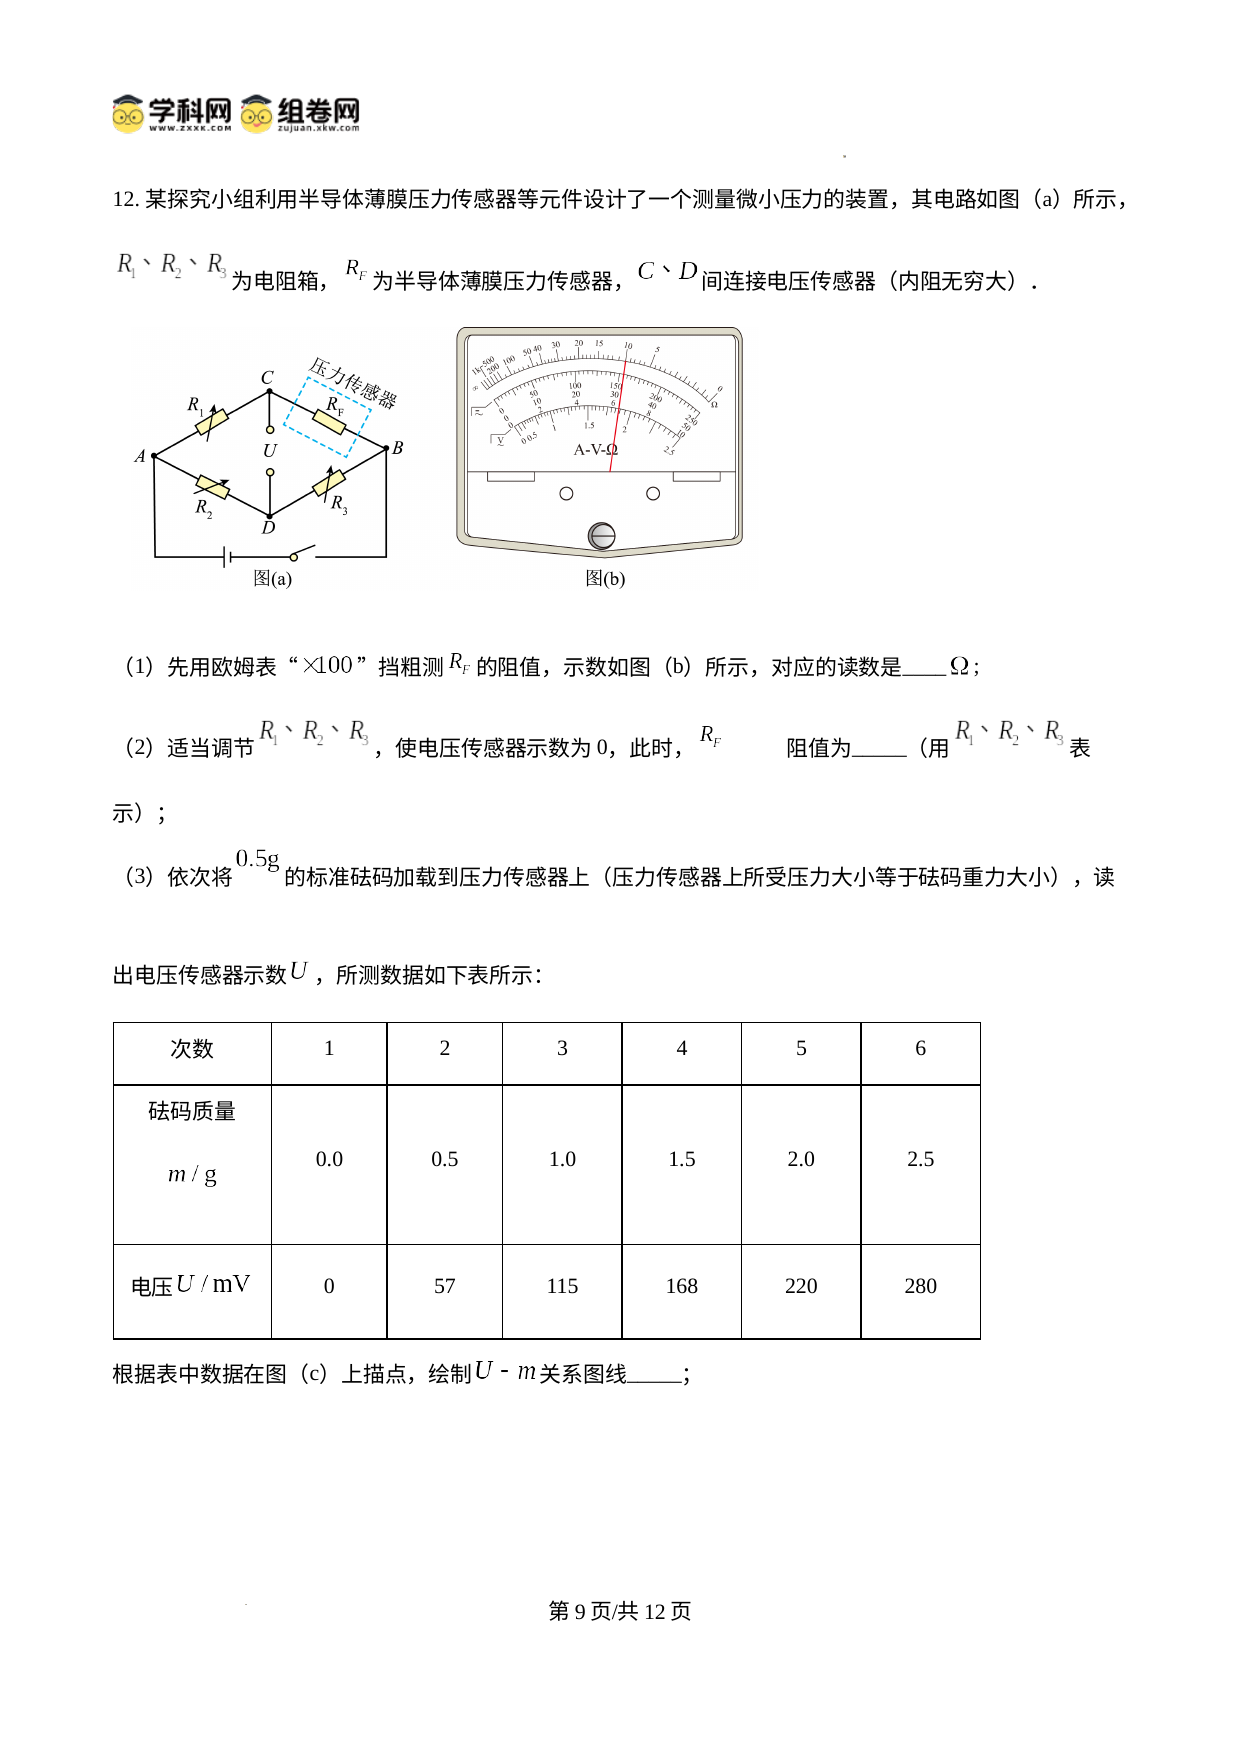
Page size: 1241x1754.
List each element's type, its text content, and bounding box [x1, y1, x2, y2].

table_cell 0 [272, 1245, 386, 1338]
table_cell 2.0 [742, 1086, 860, 1244]
table_cell 0.5 [388, 1086, 502, 1244]
text 根据表中数据在图（c）上描点，绘制关系图线_____； [112, 1340, 1128, 1405]
table_cell 57 [388, 1245, 502, 1338]
text （1）先用欧姆表“”挡粗测的阻值，示数如图（b）所示，对应的读数是____; [112, 633, 1128, 698]
table_header 1 [272, 1023, 386, 1084]
text （3）依次将的标准砝码加载到压力传感器上（压力传感器上所受压力大小等于砝码重力大小），读出电压传感器示数，所测数据如下表所示： [112, 843, 1128, 1006]
text 12. 某探究小组利用半导体薄膜压力传感器等元件设计了一个测量微小压力的装置，其电路如图（a）所示，为电阻箱，为半导体薄膜压力传感器，间连接电压传感器（内阻无穷大）． [112, 182, 1128, 312]
table_cell 168 [623, 1245, 741, 1338]
table_cell 0.0 [272, 1086, 386, 1244]
table_header 次数 [114, 1023, 271, 1084]
table_cell 280 [862, 1245, 980, 1338]
table_header 5 [742, 1023, 860, 1084]
table_header 6 [862, 1023, 980, 1084]
picture [131, 327, 760, 591]
table_cell 115 [503, 1245, 621, 1338]
table_cell 1.0 [503, 1086, 621, 1244]
table_cell 电压 [114, 1245, 271, 1338]
table_header 4 [623, 1023, 741, 1084]
picture [112, 90, 231, 138]
table_cell 砝码质量 [114, 1086, 271, 1244]
table_cell 2.5 [862, 1086, 980, 1244]
text （2）适当调节，使电压传感器示数为0，此时，阻值为_____（用表示）； [112, 714, 1128, 828]
table_cell 1.5 [623, 1086, 741, 1244]
table_cell 220 [742, 1245, 860, 1338]
table_header 3 [503, 1023, 621, 1084]
table_header 2 [388, 1023, 502, 1084]
picture [240, 90, 360, 138]
